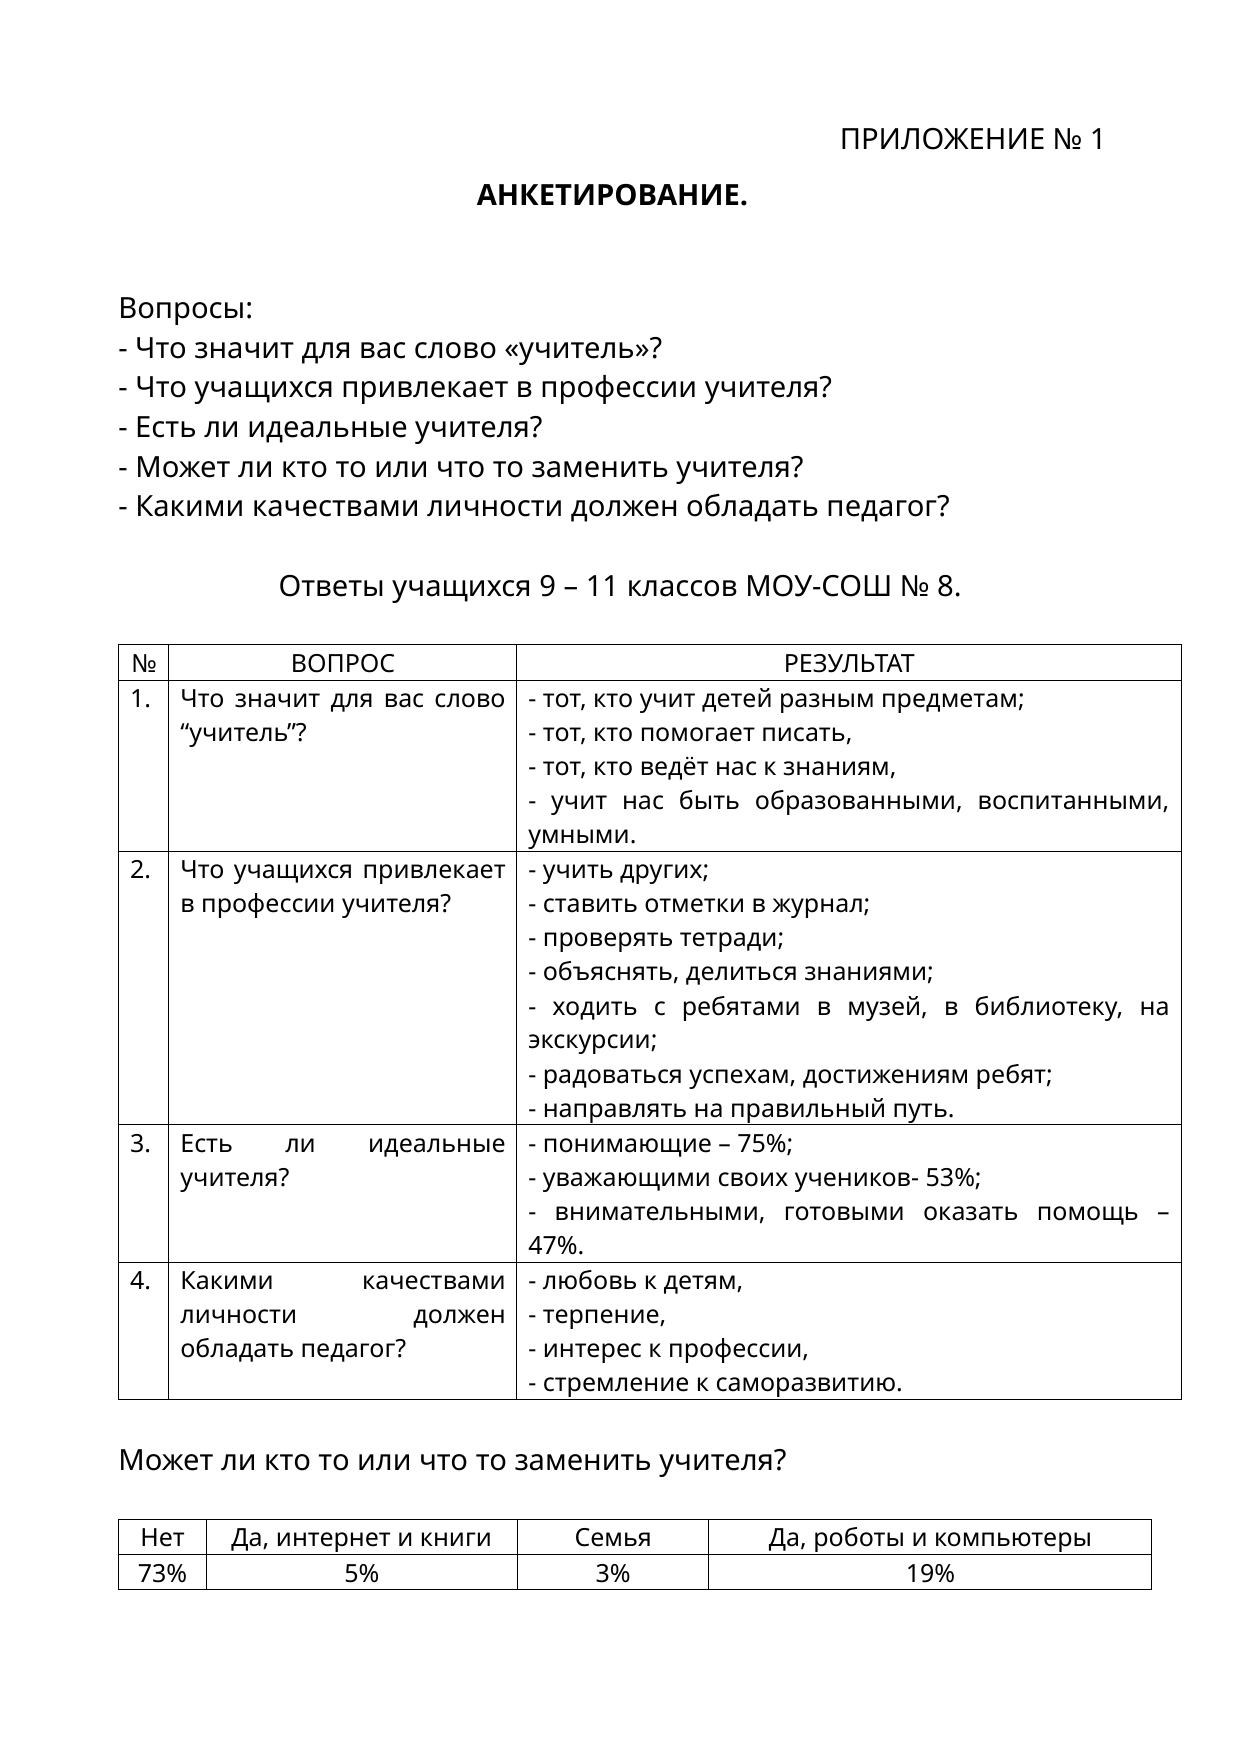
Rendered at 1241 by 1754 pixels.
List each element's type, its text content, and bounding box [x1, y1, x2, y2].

table_cell - понимающие – 75%; - уважающими своих учеников- 53%; - внимательными, готовыми оказать помощь – 47%. [517, 1125, 1181, 1262]
text Ответы учащихся 9 – 11 классов МОУ-СОШ № 8. [118, 565, 1122, 605]
table_cell Какими качествами личности должен обладать педагог? [169, 1263, 516, 1399]
text - Какими качествами личности должен обладать педагог? [118, 486, 1122, 525]
table_cell - любовь к детям, - терпение, - интерес к профессии, - стремление к саморазвитию. [517, 1263, 1181, 1399]
table_cell Что учащихся привлекает в профессии учителя? [169, 852, 516, 1124]
text ПРИЛОЖЕНИЕ № 1 [118, 118, 1107, 158]
table_cell 19% [709, 1555, 1151, 1589]
text Может ли кто то или что то заменить учителя? [118, 1440, 1122, 1479]
table_header Да, интернет и книги [207, 1520, 517, 1554]
table_header Нет [119, 1520, 206, 1554]
table_cell 5% [207, 1555, 517, 1589]
table_header Семья [518, 1520, 708, 1554]
table_header № [119, 645, 168, 679]
table_cell Есть ли идеальные учителя? [169, 1125, 516, 1262]
table_header РЕЗУЛЬТАТ [517, 645, 1181, 679]
table_header ВОПРОС [169, 645, 516, 679]
table_cell 1. [119, 681, 168, 851]
table_cell 2. [119, 852, 168, 1124]
table_cell 4. [119, 1263, 168, 1399]
table_header Да, роботы и компьютеры [709, 1520, 1151, 1554]
text АНКЕТИРОВАНИЕ. [118, 174, 1107, 214]
table_cell - учить других; - ставить отметки в журнал; - проверять тетради; - объяснять, делиться знаниями; - ходить с ребятами в музей, в библиотеку, на экскурсии; - радоваться успехам, достижениям ребят; - направлять на правильный путь. [517, 852, 1181, 1124]
text Вопросы: [118, 287, 1122, 327]
table_cell Что значит для вас слово “учитель”? [169, 681, 516, 851]
table_cell - тот, кто учит детей разным предметам; - тот, кто помогает писать, - тот, кто ведёт нас к знаниям, - учит нас быть образованными, воспитанными, умными. [517, 681, 1181, 851]
table_cell 73% [119, 1555, 206, 1589]
text - Что учащихся привлекает в профессии учителя? [118, 367, 1122, 406]
table_cell 3% [518, 1555, 708, 1589]
text - Есть ли идеальные учителя? [118, 406, 1122, 446]
table_cell 3. [119, 1125, 168, 1262]
text - Что значит для вас слово «учитель»? [118, 327, 1122, 367]
text - Может ли кто то или что то заменить учителя? [118, 446, 1122, 486]
